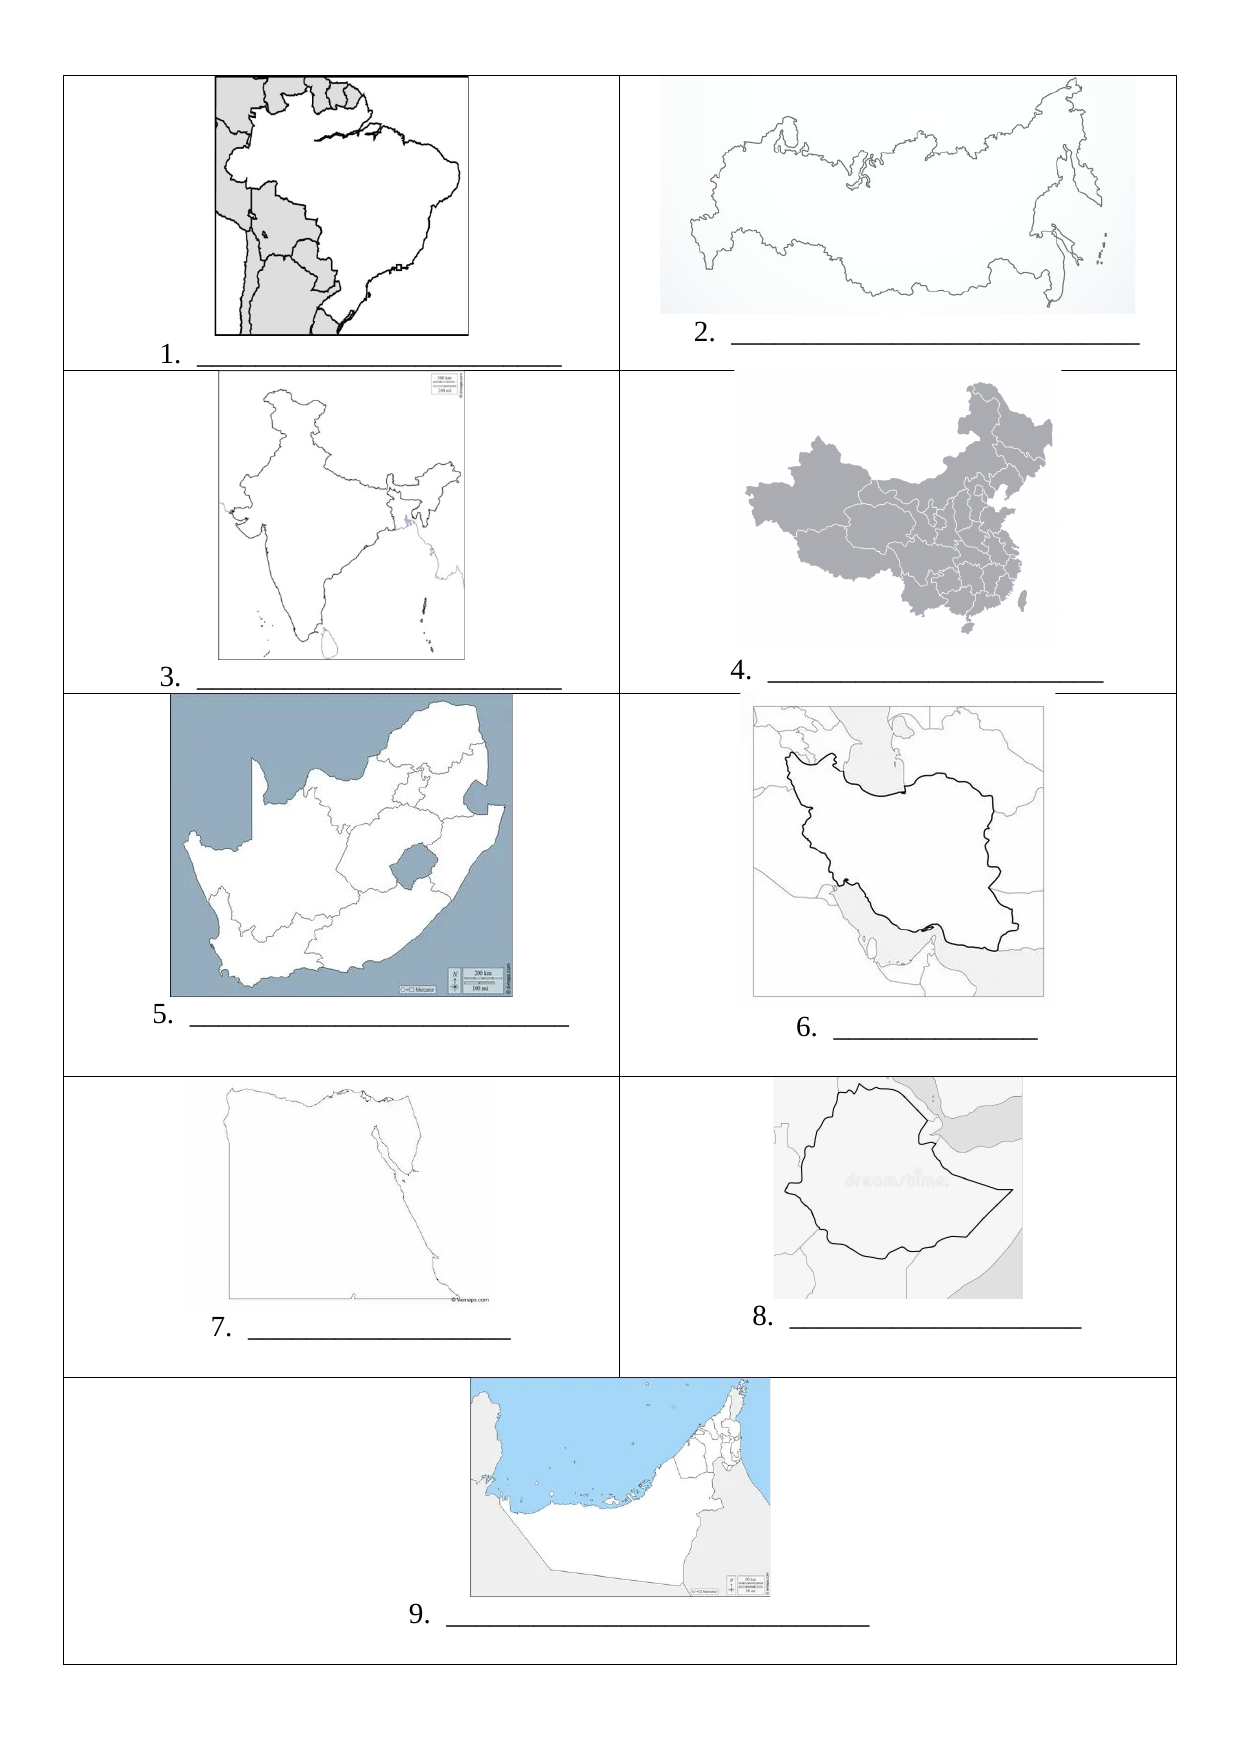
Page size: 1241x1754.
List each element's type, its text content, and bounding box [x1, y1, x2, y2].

picture [740, 693, 1056, 1009]
table_cell ______________ [620, 694, 1176, 1076]
table_cell _____________________________ [64, 1378, 1176, 1663]
picture [218, 370, 465, 660]
table_cell ____________________ [620, 1077, 1176, 1377]
picture [186, 1077, 497, 1310]
picture [773, 1077, 1023, 1299]
table_cell __________________ [64, 1077, 619, 1377]
table_cell __________________________ [64, 694, 619, 1076]
picture [170, 693, 513, 997]
picture [660, 76, 1136, 314]
picture [734, 370, 1062, 652]
table_header _________________________ [64, 76, 619, 369]
picture [470, 1377, 771, 1597]
table_header ____________________________ [620, 76, 1176, 369]
picture [214, 76, 469, 336]
table_cell _________________________ [64, 371, 619, 693]
table_cell _______________________ [620, 371, 1176, 693]
